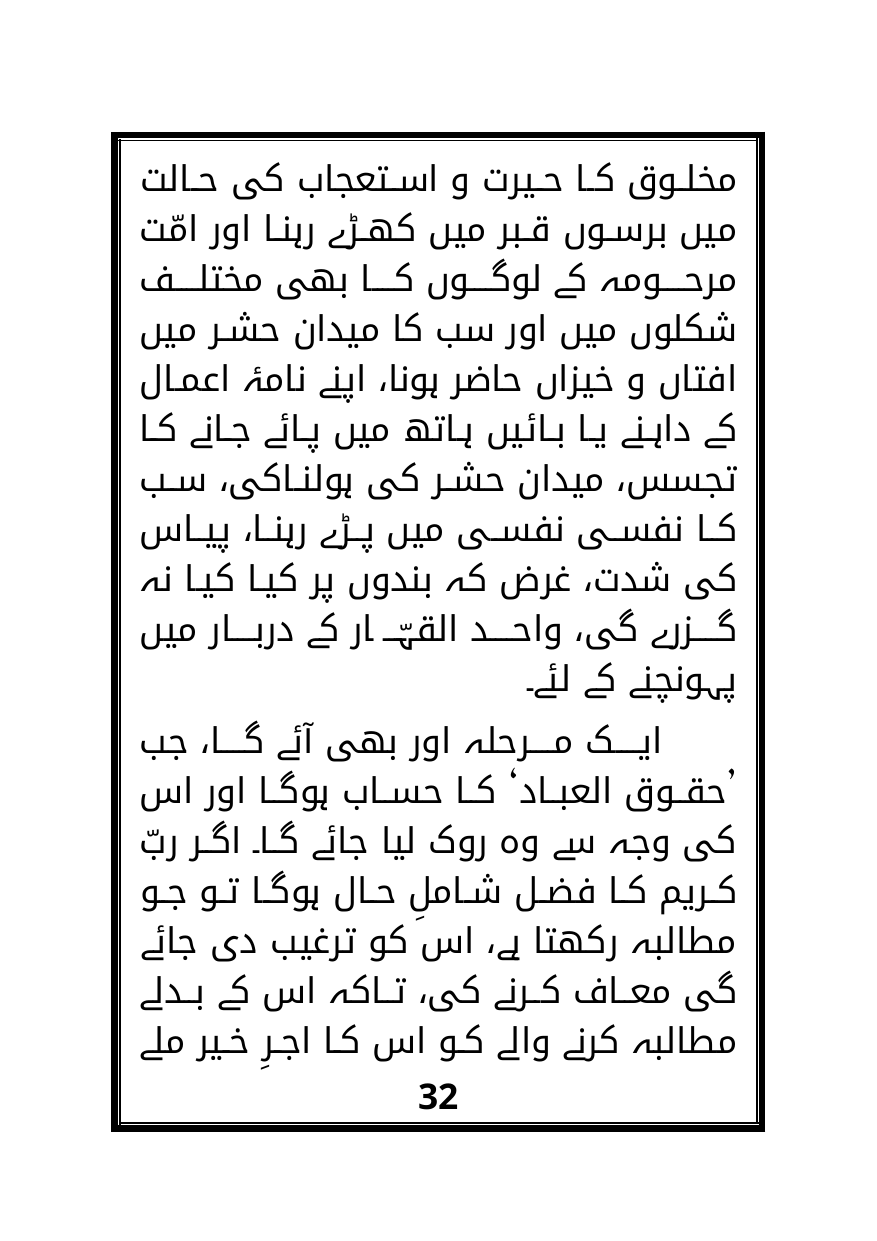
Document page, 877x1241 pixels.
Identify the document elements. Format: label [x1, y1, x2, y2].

text [139, 151, 737, 701]
text [139, 714, 737, 1064]
